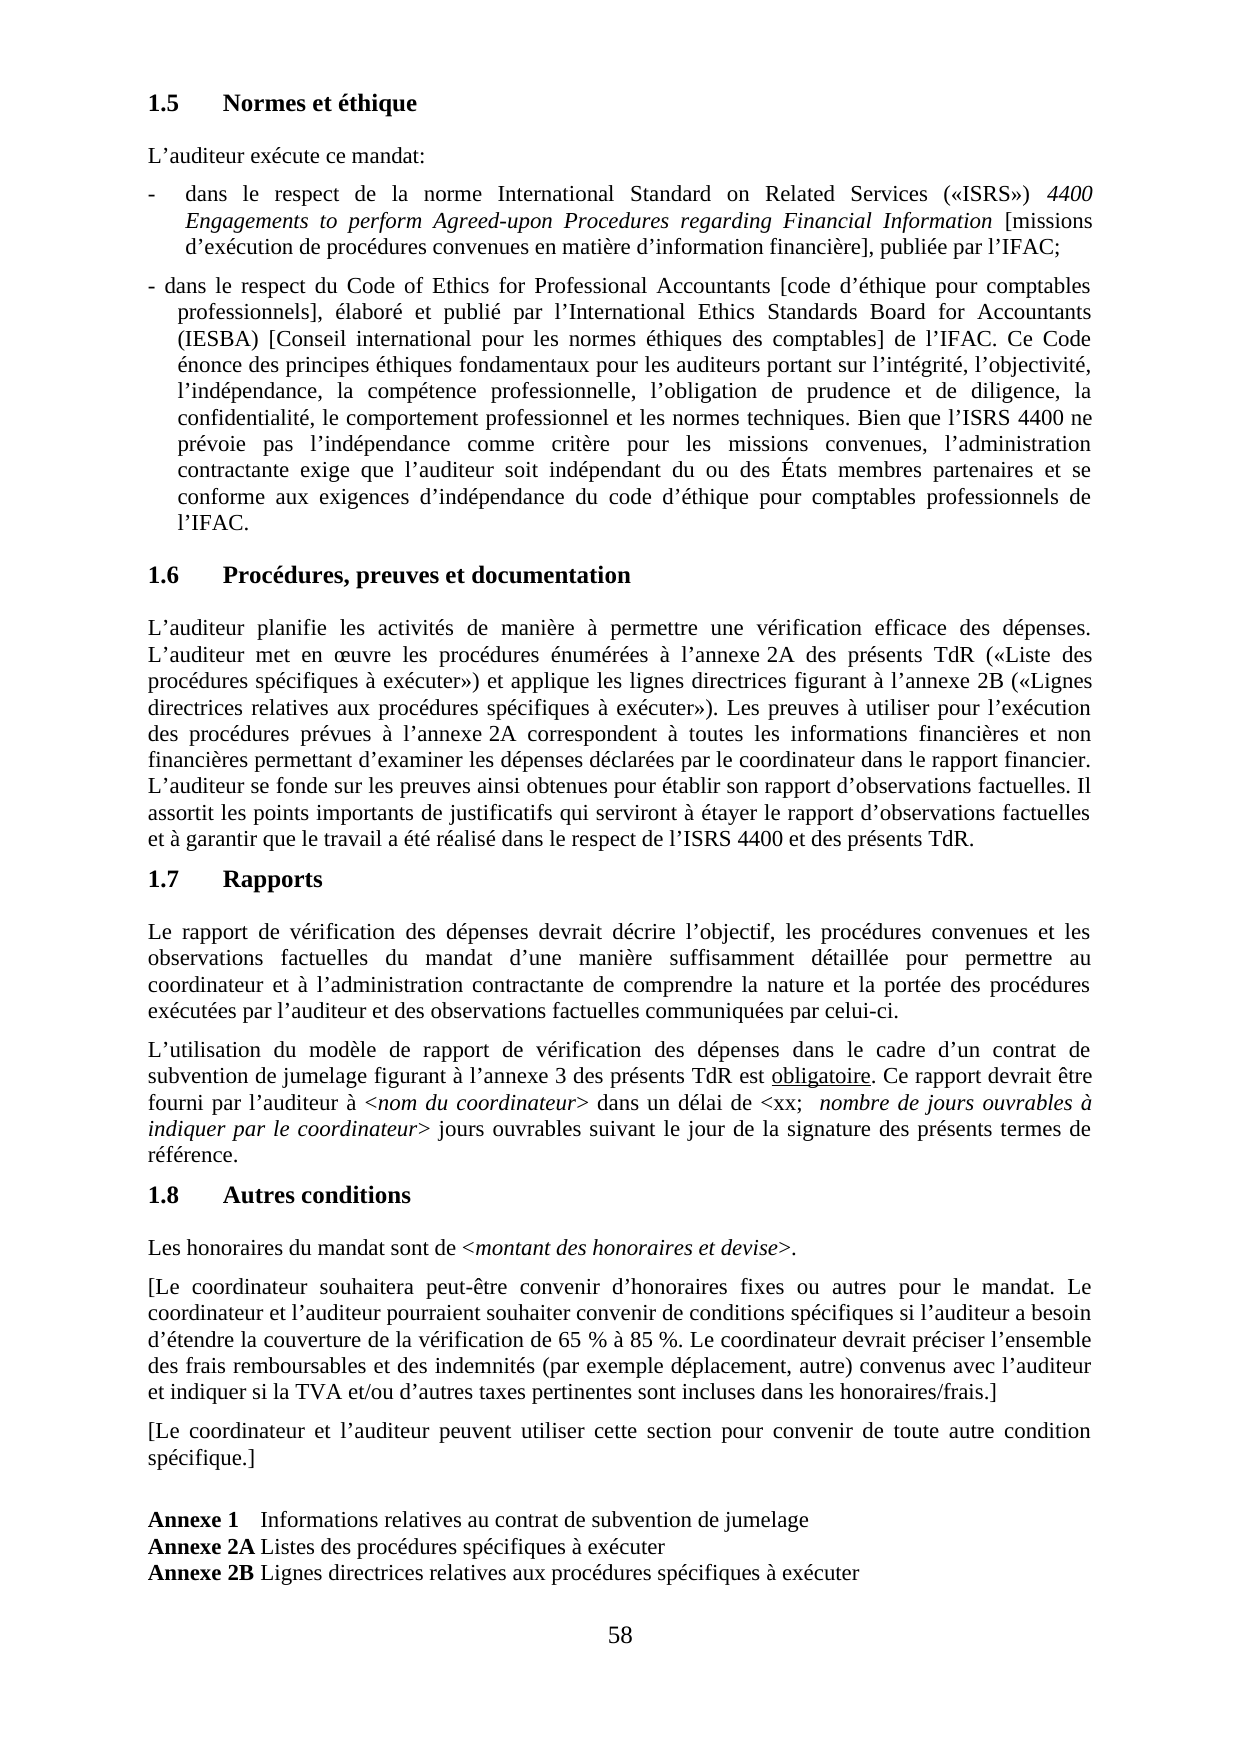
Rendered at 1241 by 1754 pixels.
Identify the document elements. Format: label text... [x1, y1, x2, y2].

text L’auditeur exécute ce mandat: [148, 142, 1093, 168]
text 1.5 Normes et éthique [148, 88, 1093, 117]
text [Le coordinateur souhaitera peut-être convenir d’honoraires fixes ou autres pour le mandat. Le coordinateur et l’auditeur pourraient souhaiter convenir de conditions spécifiques si l’auditeur a besoin d’étendre la couverture de la vérification de 65 % à 85 %. Le coordinateur devrait préciser l’ensemble des frais remboursables et des indemnités (par exemple déplacement, autre) convenus avec l’auditeur et indiquer si la TVA et/ou d’autres taxes pertinentes sont incluses dans les honoraires/frais.] [148, 1273, 1093, 1405]
text 1.7 Rapports [148, 864, 1093, 893]
text - dans le respect du Code of Ethics for Professional Accountants [code d’éthique pour comptables professionnels], élaboré et publié par l’International Ethics Standards Board for Accountants (IESBA) [Conseil international pour les normes éthiques des comptables] de l’IFAC. Ce Code énonce des principes éthiques fondamentaux pour les auditeurs portant sur l’intégrité, l’objectivité, l’indépendance, la compétence professionnelle, l’obligation de prudence et de diligence, la confidentialité, le comportement professionnel et les normes techniques. Bien que l’ISRS 4400 ne prévoie pas l’indépendance comme critère pour les missions convenues, l’administration contractante exige que l’auditeur soit indépendant du ou des États membres partenaires et se conforme aux exigences d’indépendance du code d’éthique pour comptables professionnels de l’IFAC. [148, 272, 1093, 536]
text Annexe 1 Informations relatives au contrat de subvention de jumelage [148, 1506, 1093, 1533]
text Annexe 2B Lignes directrices relatives aux procédures spécifiques à exécuter [148, 1559, 1093, 1586]
text L’auditeur planifie les activités de manière à permettre une vérification efficace des dépenses. L’auditeur met en œuvre les procédures énumérées à l’annexe 2A des présents TdR («Liste des procédures spécifiques à exécuter») et applique les lignes directrices figurant à l’annexe 2B («Lignes directrices relatives aux procédures spécifiques à exécuter»). Les preuves à utiliser pour l’exécution des procédures prévues à l’annexe 2A correspondent à toutes les informations financières et non financières permettant d’examiner les dépenses déclarées par le coordinateur dans le rapport financier. L’auditeur se fonde sur les preuves ainsi obtenues pour établir son rapport d’observations factuelles. Il assortit les points importants de justificatifs qui serviront à étayer le rapport d’observations factuelles et à garantir que le travail a été réalisé dans le respect de l’ISRS 4400 et des présents TdR. [148, 614, 1093, 852]
text [Le coordinateur et l’auditeur peuvent utiliser cette section pour convenir de toute autre condition spécifique.] [148, 1417, 1093, 1470]
text 1.8 Autres conditions [148, 1180, 1093, 1209]
text 1.6 Procédures, preuves et documentation [148, 561, 1093, 589]
text Les honoraires du mandat sont de <montant des honoraires et devise>. [148, 1234, 1093, 1260]
text Annexe 2A Listes des procédures spécifiques à exécuter [148, 1533, 1093, 1559]
text L’utilisation du modèle de rapport de vérification des dépenses dans le cadre d’un contrat de subvention de jumelage figurant à l’annexe 3 des présents TdR est obligatoire. Ce rapport devrait être fourni par l’auditeur à <nom du coordinateur> dans un délai de <xx; nombre de jours ouvrables à indiquer par le coordinateur> jours ouvrables suivant le jour de la signature des présents termes de référence. [148, 1036, 1093, 1168]
text Le rapport de vérification des dépenses devrait décrire l’objectif, les procédures convenues et les observations factuelles du mandat d’une manière suffisamment détaillée pour permettre au coordinateur et à l’administration contractante de comprendre la nature et la portée des procédures exécutées par l’auditeur et des observations factuelles communiquées par celui-ci. [148, 918, 1093, 1023]
text - dans le respect de la norme International Standard on Related Services («ISRS») 4400 Engagements to perform Agreed-upon Procedures regarding Financial Information [missions d’exécution de procédures convenues en matière d’information financière], publiée par l’IFAC; [148, 181, 1093, 259]
